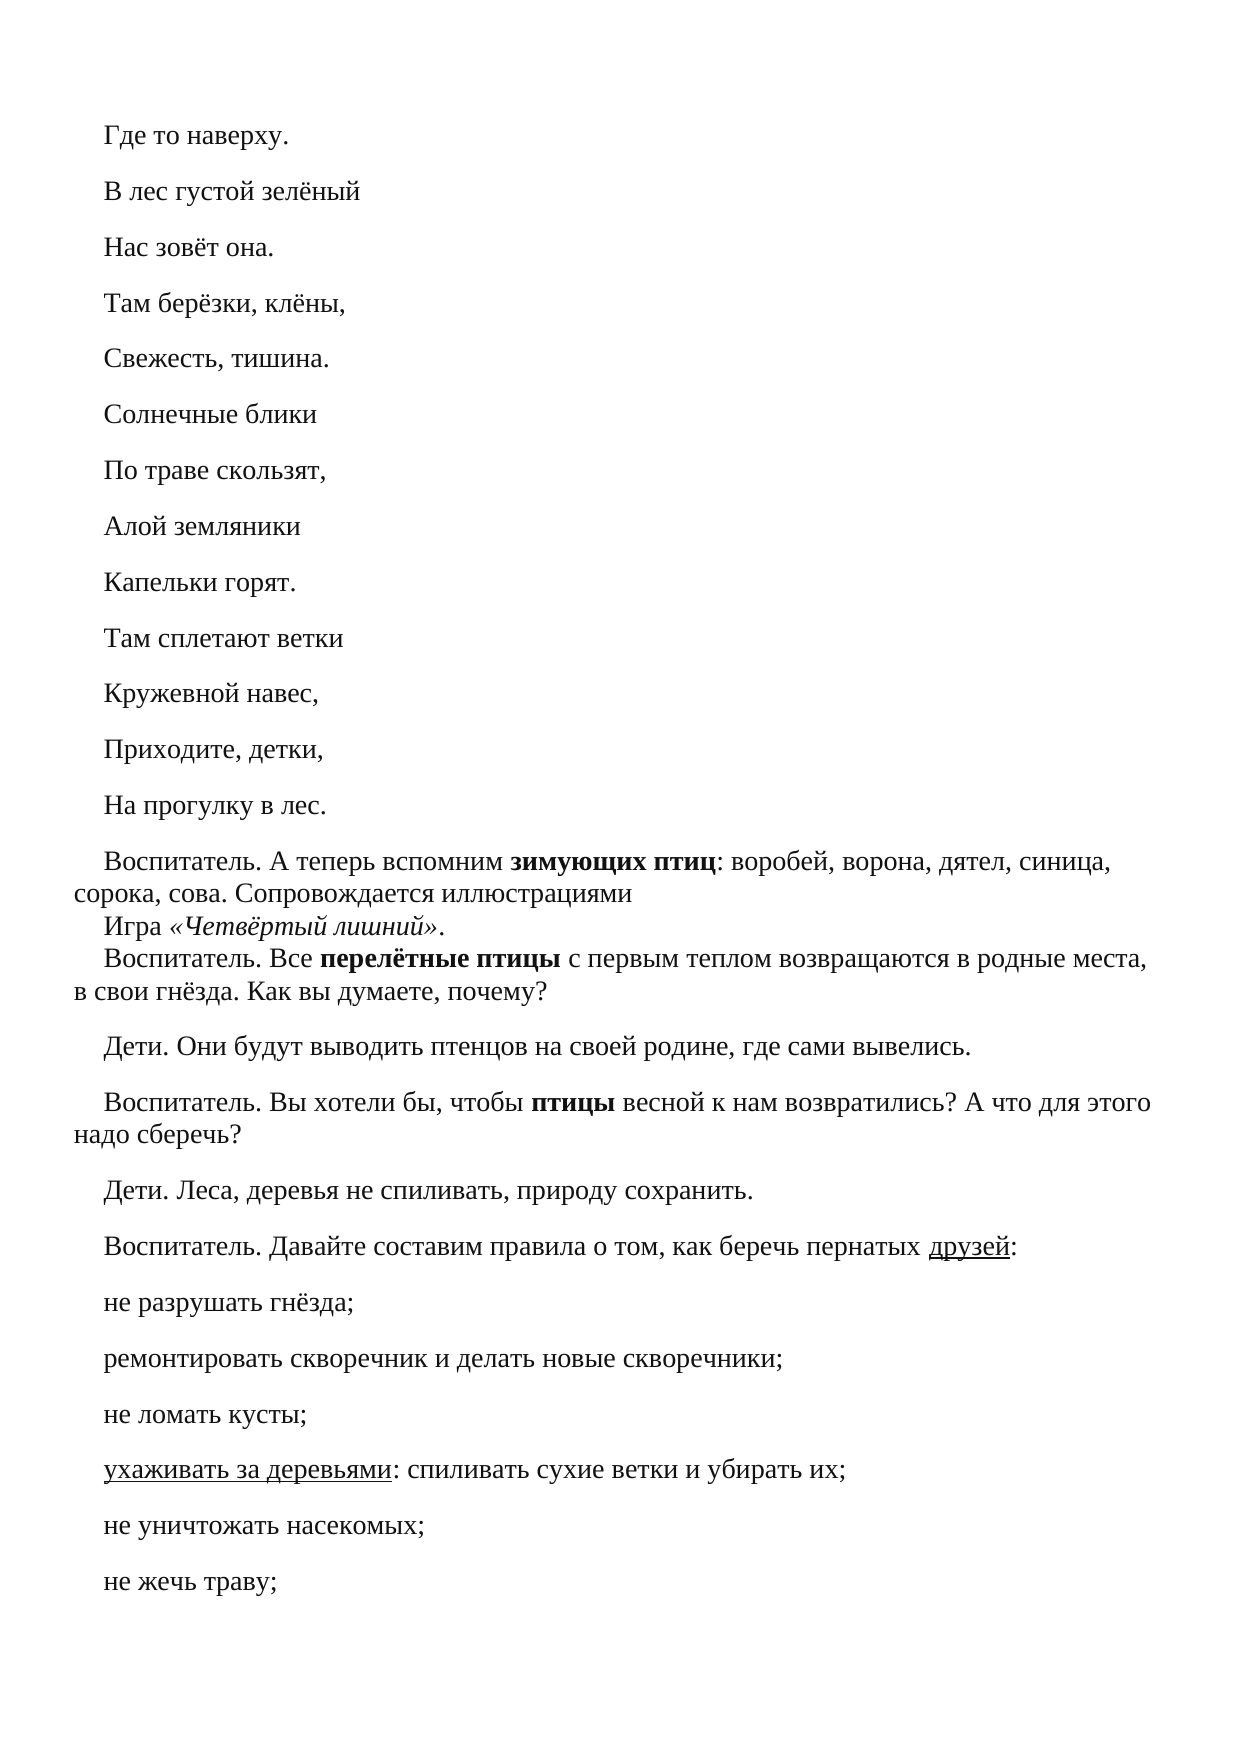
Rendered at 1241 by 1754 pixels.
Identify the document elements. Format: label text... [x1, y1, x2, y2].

text Воспитатель. А теперь вспомним зимующих птиц: воробей, ворона, дятел, синица, сорока, сова. Сопровождается иллюстрациями [74, 844, 1152, 909]
text Дети. Они будут выводить птенцов на своей родине, где сами вывелись. [74, 1029, 1152, 1062]
text Воспитатель. Давайте составим правила о том, как беречь пернатых друзей: [74, 1229, 1152, 1262]
text Дети. Леса, деревья не спиливать, природу сохранить. [74, 1173, 1152, 1206]
text не жечь траву; [74, 1564, 1152, 1597]
text Капельки горят. [74, 565, 1152, 597]
text Там сплетают ветки [74, 621, 1152, 653]
text Свежесть, тишина. [74, 341, 1152, 374]
text Игра «Четвёртый лишний». [74, 909, 1152, 941]
text Приходите, детки, [74, 732, 1152, 765]
text ухаживать за деревьями: спиливать сухие ветки и убирать их; [74, 1453, 1152, 1485]
text Алой земляники [74, 509, 1152, 541]
text Нас зовёт она. [74, 230, 1152, 262]
text В лес густой зелёный [74, 174, 1152, 206]
text Солнечные блики [74, 397, 1152, 430]
text не ломать кусты; [74, 1397, 1152, 1429]
text На прогулку в лес. [74, 788, 1152, 821]
text По траве скользят, [74, 453, 1152, 486]
text не уничтожать насекомых; [74, 1508, 1152, 1541]
text Где то наверху. [74, 118, 1152, 151]
text Воспитатель. Вы хотели бы, чтобы птицы весной к нам возвратились? А что для этого надо сберечь? [74, 1085, 1152, 1150]
text ремонтировать скворечник и делать новые скворечники; [74, 1341, 1152, 1373]
text Кружевной навес, [74, 676, 1152, 709]
text Воспитатель. Все перелётные птицы с первым теплом возвращаются в родные места, в свои гнёзда. Как вы думаете, почему? [74, 941, 1152, 1006]
text Там берёзки, клёны, [74, 286, 1152, 318]
text не разрушать гнёзда; [74, 1285, 1152, 1317]
